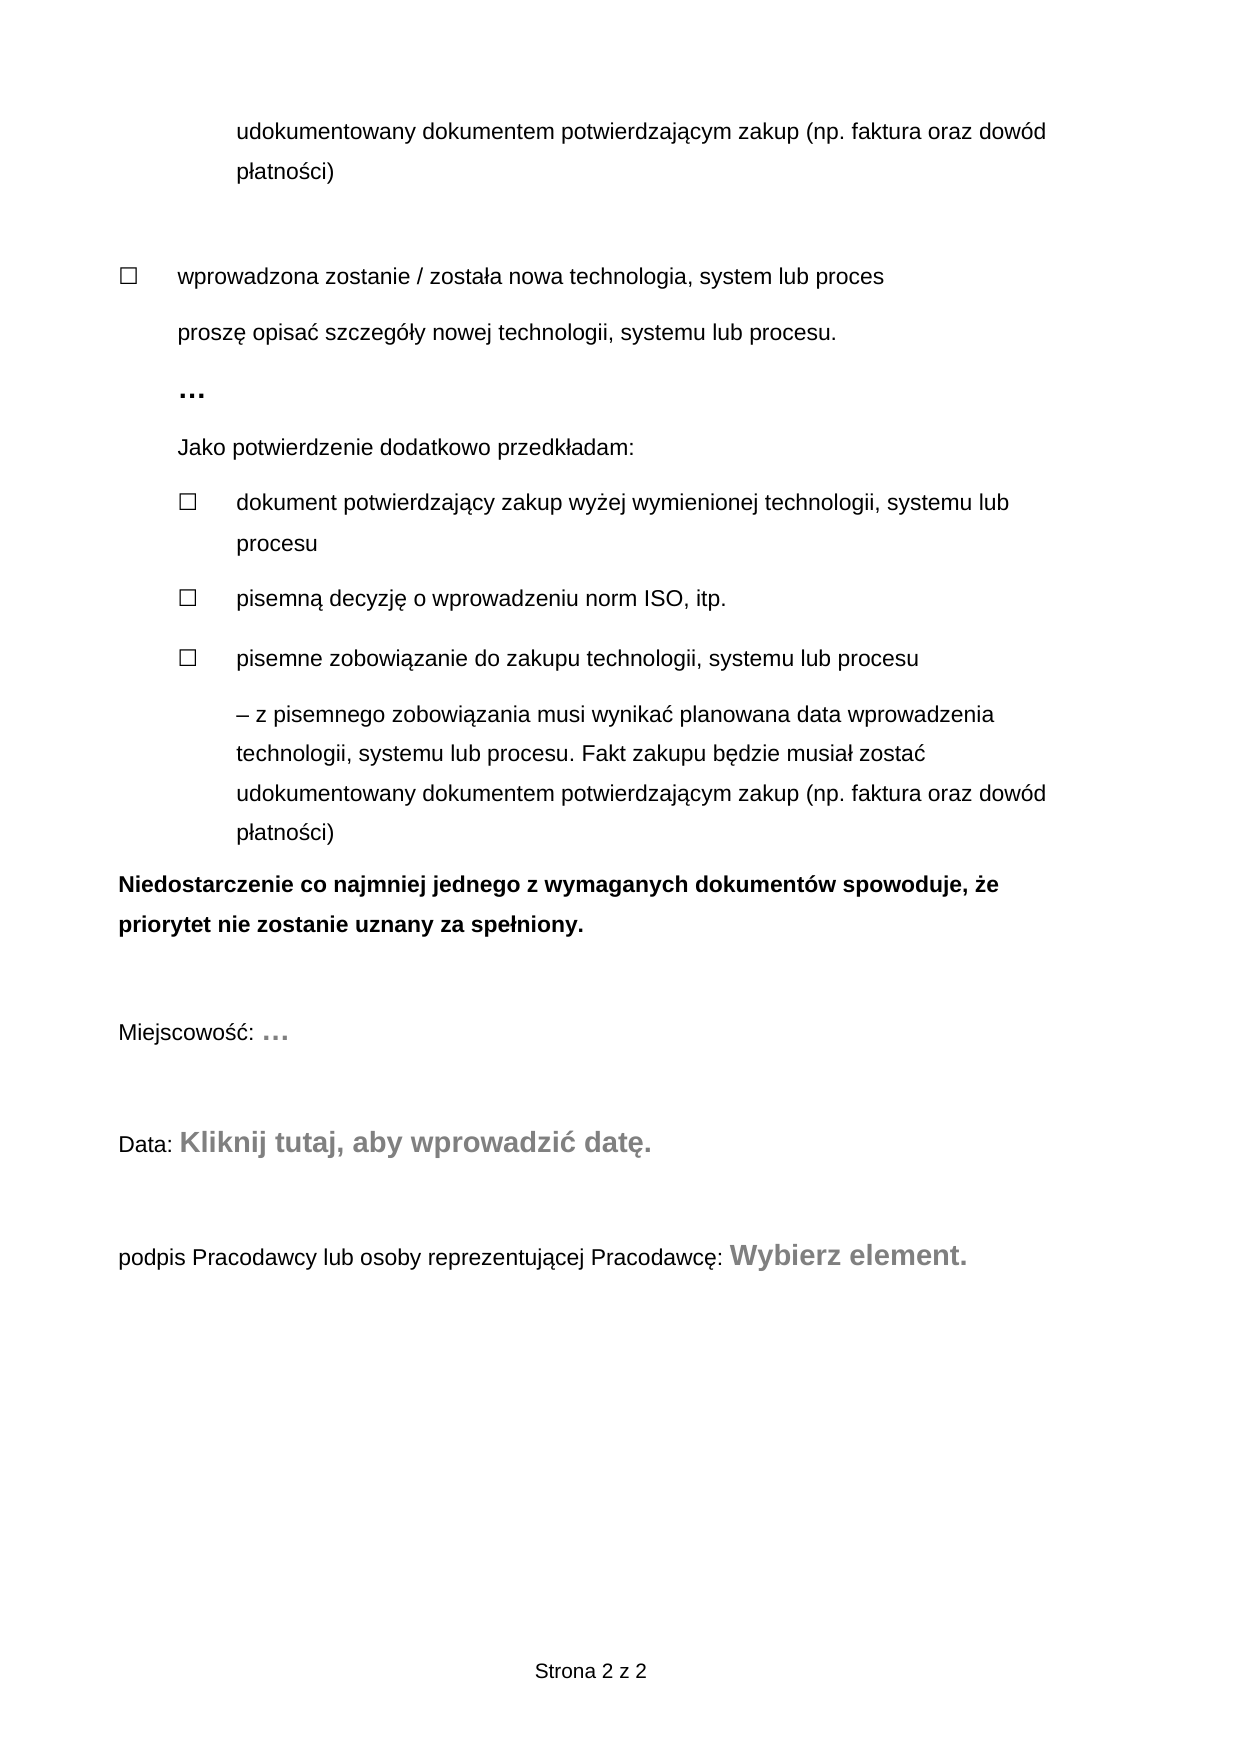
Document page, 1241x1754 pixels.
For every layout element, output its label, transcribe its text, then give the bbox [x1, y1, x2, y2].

text dokument potwierdzający zakup wyżej wymienionej technologii, systemu lub procesu [177, 486, 1069, 556]
text pisemną decyzję o wprowadzeniu norm ISO, itp. [177, 582, 1069, 613]
text Data: [118, 1126, 1069, 1159]
text podpis Pracodawcy lub osoby reprezentującej Pracodawcę: [118, 1238, 1063, 1272]
text – z pisemnego zobowiązania musi wynikać planowana data wprowadzenia technologii, systemu lub procesu. Fakt zakupu będzie musiał zostać udokumentowany dokumentem potwierdzającym zakup (np. faktura oraz dowód płatności) [236, 701, 1069, 846]
text Jako potwierdzenie dodatkowo przedkładam: [177, 434, 1069, 460]
text pisemne zobowiązanie do zakupu technologii, systemu lub procesu [177, 641, 1069, 673]
text proszę opisać szczegóły nowej technologii, systemu lub procesu. [177, 319, 1069, 345]
text wprowadzona zostanie / została nowa technologia, system lub proces [118, 259, 1069, 291]
text Niedostarczenie co najmniej jednego z wymaganych dokumentów spowoduje, że priorytet nie zostanie uznany za spełniony. [118, 871, 1069, 937]
text Miejscowość: [118, 1013, 1069, 1046]
